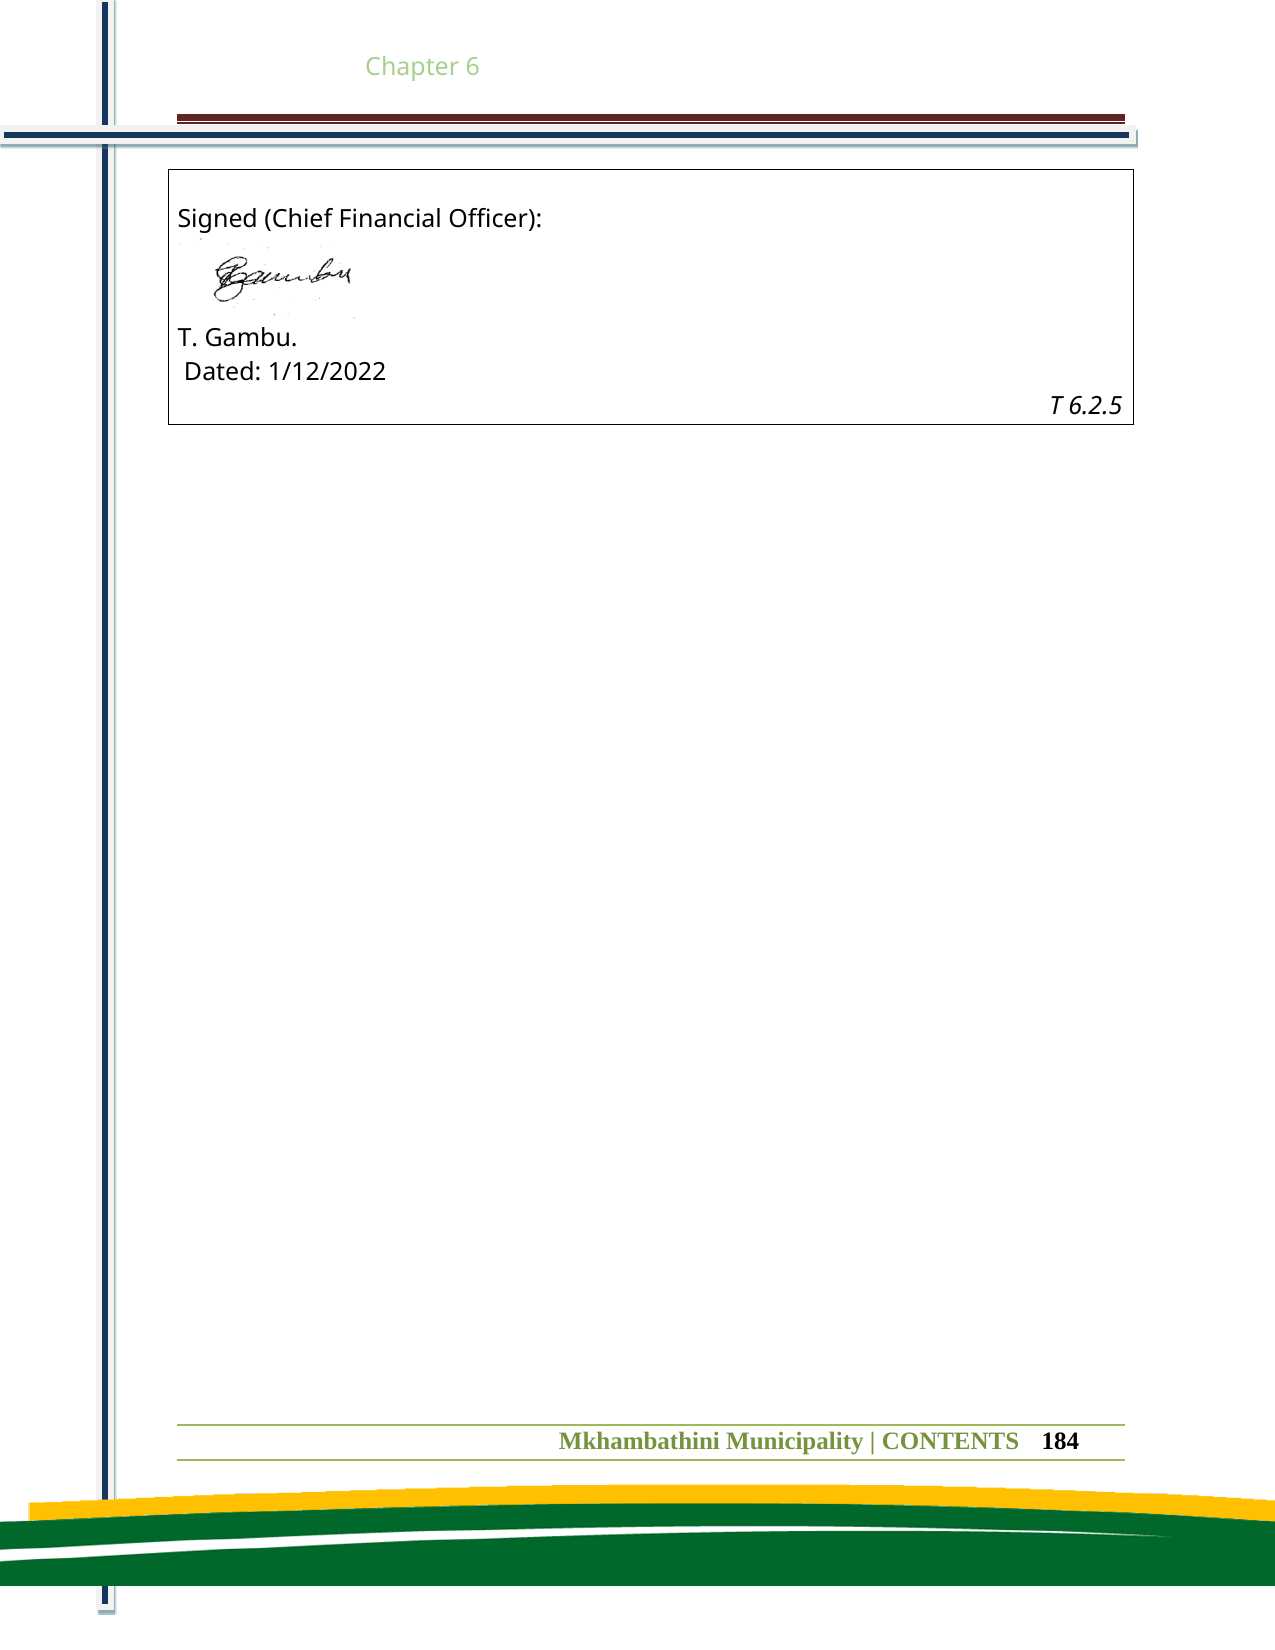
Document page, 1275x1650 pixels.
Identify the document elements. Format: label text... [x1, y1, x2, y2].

text T. Gambu. [177, 320, 1125, 354]
picture [0, 1484, 1275, 1586]
text T 6.2.5 [169, 385, 1133, 424]
text Dated: 1/12/2022 [177, 354, 1125, 385]
text Signed (Chief Financial Officer): [177, 201, 1125, 235]
picture [177, 235, 391, 320]
